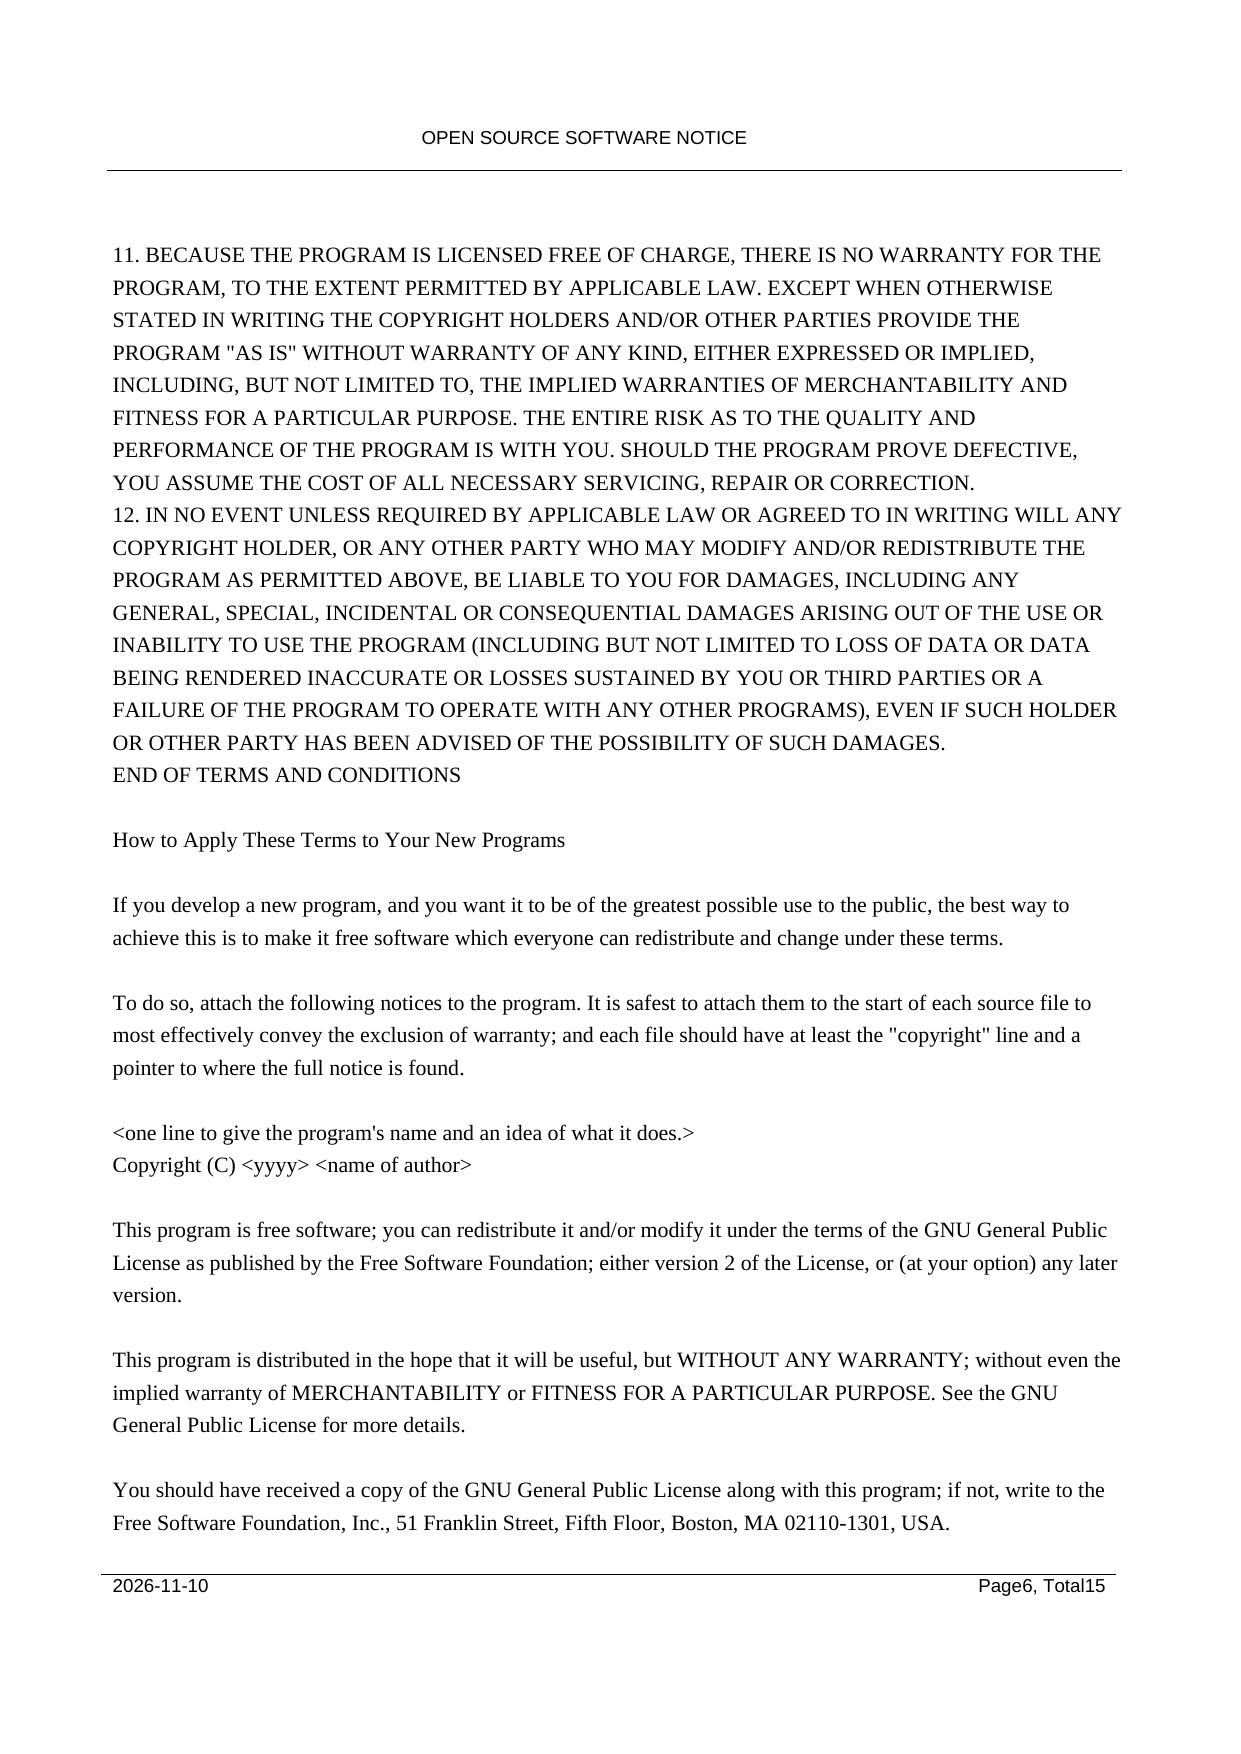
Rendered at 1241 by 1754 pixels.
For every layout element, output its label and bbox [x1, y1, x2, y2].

text [112, 206, 1128, 1539]
